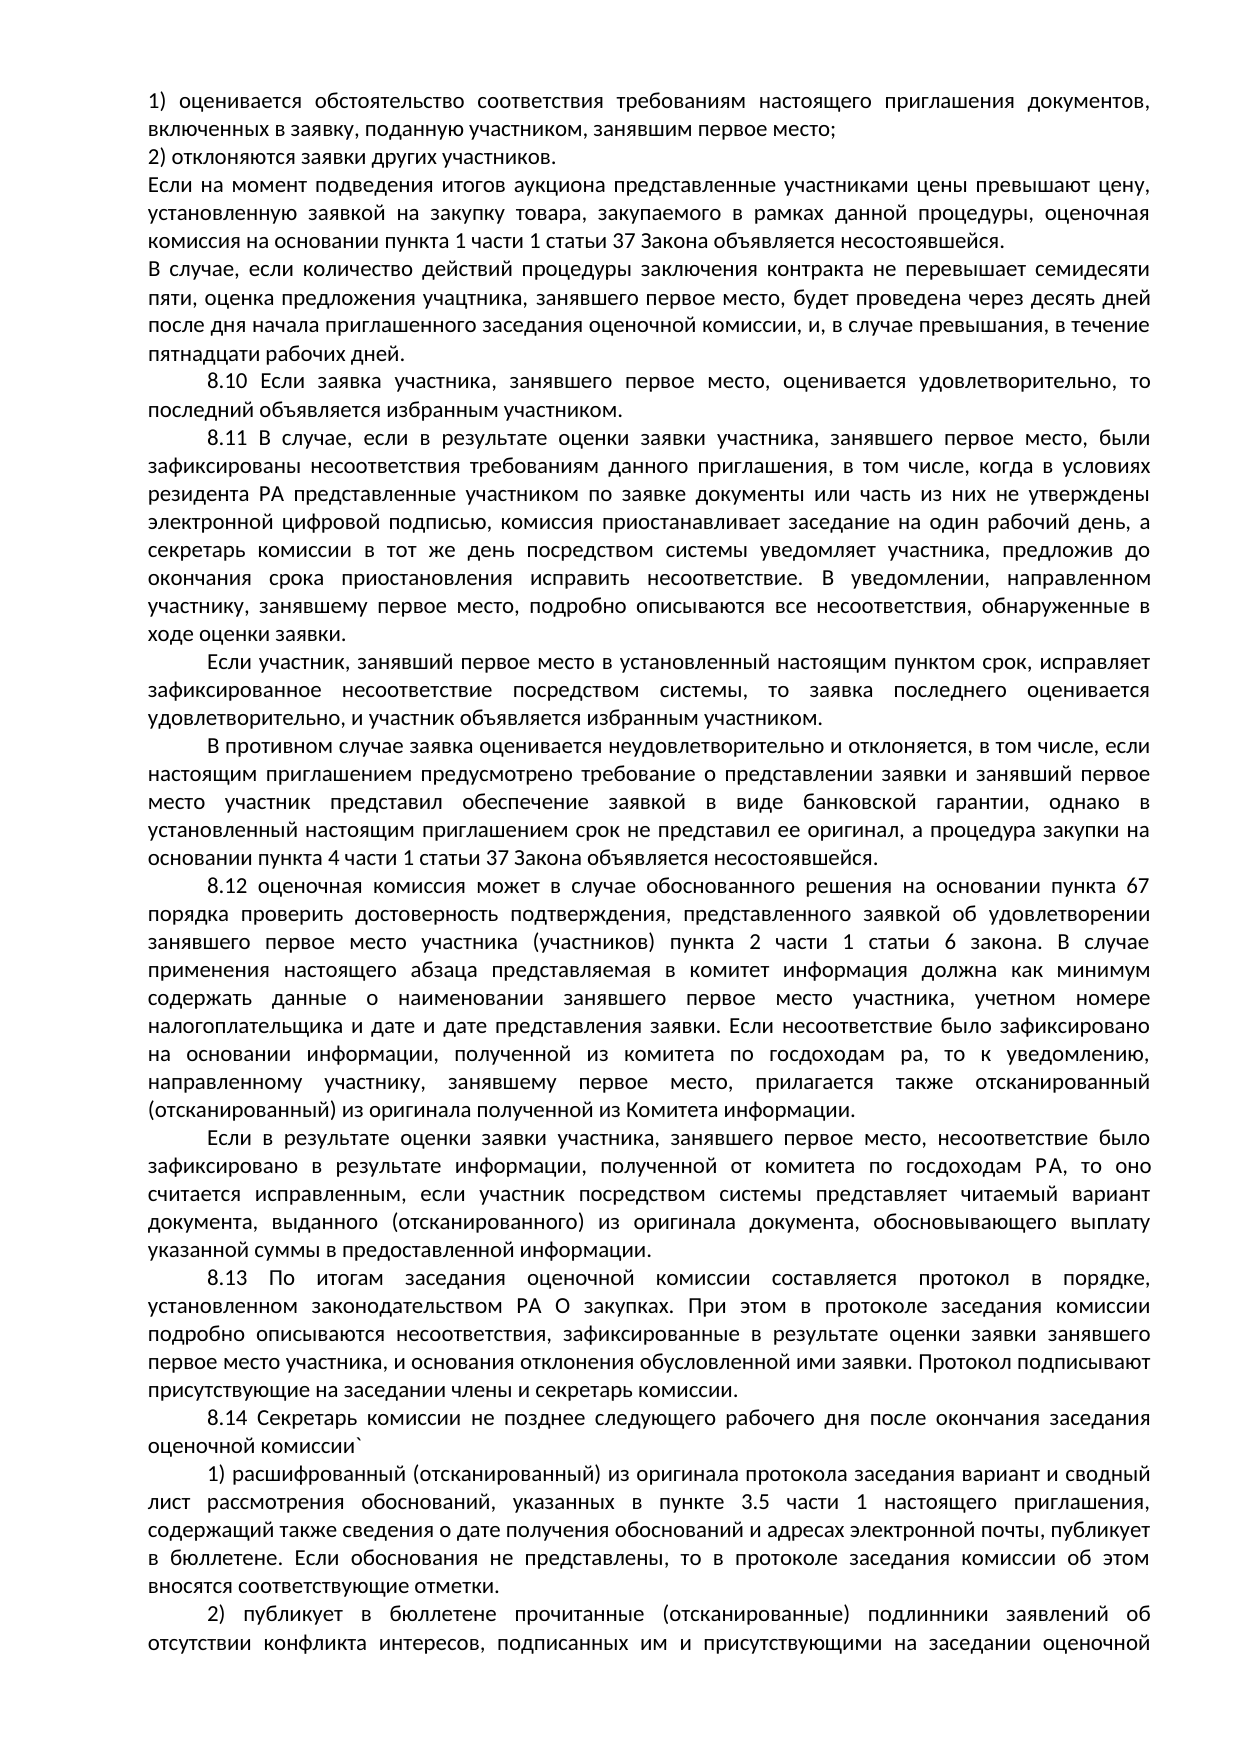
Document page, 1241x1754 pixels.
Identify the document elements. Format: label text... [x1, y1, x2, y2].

text 8.11 В случае, если в результате оценки заявки участника, занявшего первое место, были зафиксированы несоответствия требованиям данного приглашения, в том числе, когда в условиях резидента РА представленные участником по заявке документы или часть из них не утверждены электронной цифровой подписью, комиссия приостанавливает заседание на один рабочий день, а секретарь комиссии в тот же день посредством системы уведомляет участника, предложив до окончания срока приостановления исправить несоответствие. В уведомлении, направленном участнику, занявшему первое место, подробно описываются все несоответствия, обнаруженные в ходе оценки заявки. [148, 423, 1152, 647]
text В противном случае заявка оценивается неудовлетворительно и отклоняется, в том числе, если настоящим приглашением предусмотрено требование о представлении заявки и занявший первое место участник представил обеспечение заявкой в виде банковской гарантии, однако в установленный настоящим приглашением срок не представил ее оригинал, а процедура закупки на основании пункта 4 части 1 статьи 37 Закона объявляется несостоявшейся. [148, 731, 1152, 871]
text В случае, если количество действий процедуры заключения контракта не перевышает семидесяти пяти, оценка предложения учацтника, занявшего первое место, будет проведена через десять дней после дня начала приглашенного заседания оценочной комиссии, и, в случае превышания, в течение пятнадцати рабочих дней. [148, 254, 1152, 367]
text 2) отклоняются заявки других участников. [148, 142, 1152, 171]
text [148, 1599, 1152, 1656]
text 8.12 оценочная комиссия может в случае обоснованного решения на основании пункта 67 порядка проверить достоверность подтверждения, представленного заявкой об удовлетворении занявшего первое место участника (участников) пункта 2 части 1 статьи 6 закона. В случае применения настоящего абзаца представляемая в комитет информация должна как минимум содержать данные о наименовании занявшего первое место участника, учетном номере налогоплательщика и дате и дате представления заявки. Если несоответствие было зафиксировано на основании информации, полученной из комитета по госдоходам ра, то к уведомлению, направленному участнику, занявшему первое место, прилагается также отсканированный (отсканированный) из оригинала полученной из Комитета информации. [148, 871, 1152, 1123]
text 8.13 По итогам заседания оценочной комиссии составляется протокол в порядке, установленном законодательством РА О закупках. При этом в протоколе заседания комиссии подробно описываются несоответствия, зафиксированные в результате оценки заявки занявшего первое место участника, и основания отклонения обусловленной ими заявки. Протокол подписывают присутствующие на заседании члены и секретарь комиссии. [148, 1263, 1152, 1403]
text Если на момент подведения итогов аукциона представленные участниками цены превышают цену, установленную заявкой на закупку товара, закупаемого в рамках данной процедуры, оценочная комиссия на основании пункта 1 части 1 статьи 37 Закона объявляется несостоявшейся. [148, 171, 1152, 254]
text 1) оценивается обстоятельство соответствия требованиям настоящего приглашения документов, включенных в заявку, поданную участником, занявшим первое место; [148, 86, 1152, 142]
text 1) расшифрованный (отсканированный) из оригинала протокола заседания вариант и сводный лист рассмотрения обоснований, указанных в пункте 3.5 части 1 настоящего приглашения, содержащий также сведения о дате получения обоснований и адресах электронной почты, публикует в бюллетене. Если обоснования не представлены, то в протоколе заседания комиссии об этом вносятся соответствующие отметки. [148, 1459, 1152, 1599]
text Если в результате оценки заявки участника, занявшего первое место, несоответствие было зафиксировано в результате информации, полученной от комитета по госдоходам РA, то оно считается исправленным, если участник посредством системы представляет читаемый вариант документа, выданного (отсканированного) из оригинала документа, обосновывающего выплату указанной суммы в предоставленной информации. [148, 1123, 1152, 1263]
text 8.10 Если заявка участника, занявшего первое место, оценивается удовлетворительно, то последний объявляется избранным участником. [148, 367, 1152, 423]
text Если участник, занявший первое место в установленный настоящим пунктом срок, исправляет зафиксированное несоответствие посредством системы, то заявка последнего оценивается удовлетворительно, и участник объявляется избранным участником. [148, 647, 1152, 731]
text 8.14 Секретарь комиссии не позднее следующего рабочего дня после окончания заседания оценочной комиссии` [148, 1403, 1152, 1459]
